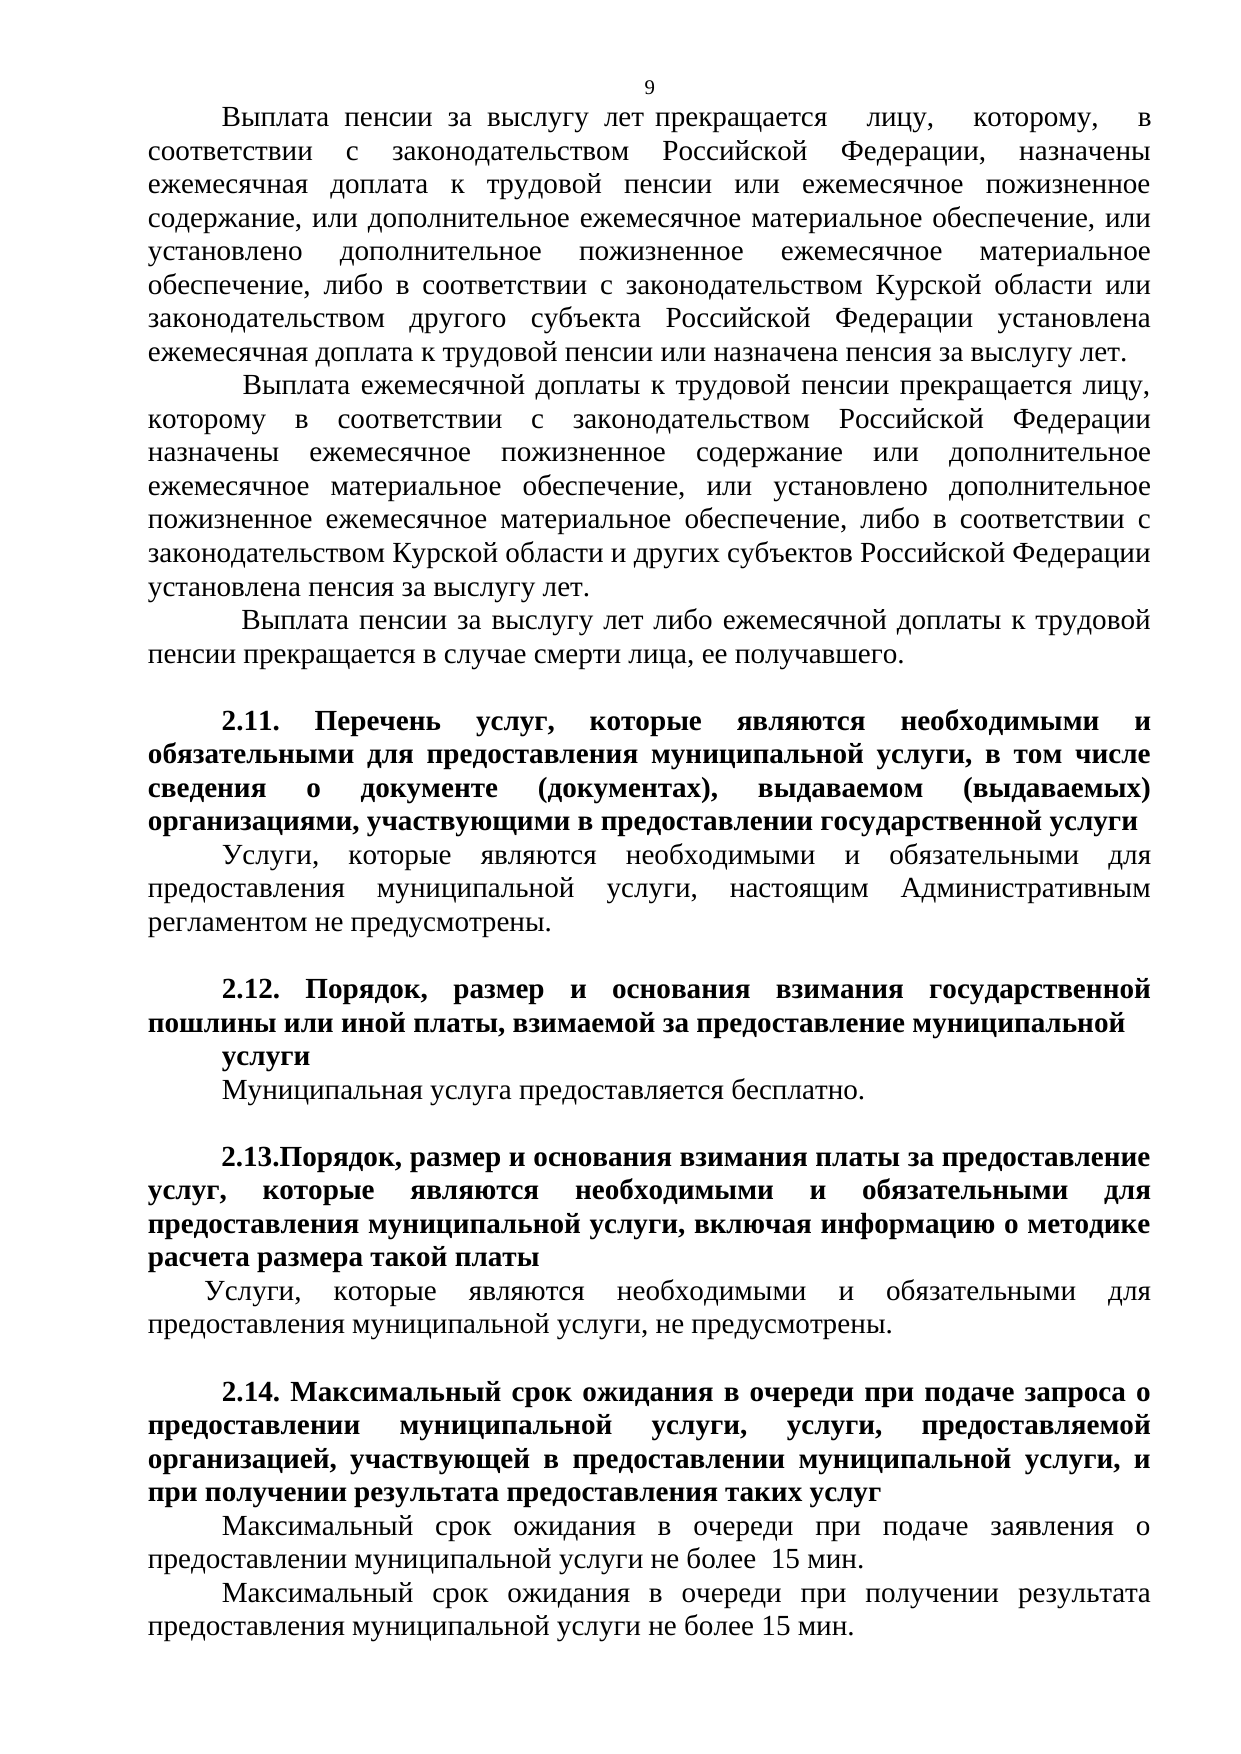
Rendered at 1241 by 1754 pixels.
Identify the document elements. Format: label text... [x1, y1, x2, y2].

text Выплата пенсии за выслугу лет прекращается лицу, которому, в соответствии с законодательством Российской Федерации, назначены ежемесячная доплата к трудовой пенсии или ежемесячное пожизненное содержание, или дополнительное ежемесячное материальное обеспечение, или установлено дополнительное пожизненное ежемесячное материальное обеспечение, либо в соответствии с законодательством Курской области или законодательством другого субъекта Российской Федерации установлена ежемесячная доплата к трудовой пенсии или назначена пенсия за выслугу лет. [148, 99, 1152, 367]
text Услуги, которые являются необходимыми и обязательными для предоставления муниципальной услуги, не предусмотрены. [148, 1273, 1152, 1340]
text 2.12. Порядок, размер и основания взимания государственной пошлины или иной платы, взимаемой за предоставление муниципальной [148, 971, 1152, 1038]
text Выплата ежемесячной доплаты к трудовой пенсии прекращается лицу, которому в соответствии с законодательством Российской Федерации назначены ежемесячное пожизненное содержание или дополнительное ежемесячное материальное обеспечение, или установлено дополнительное пожизненное ежемесячное материальное обеспечение, либо в соответствии с законодательством Курской области и других субъектов Российской Федерации установлена пенсия за выслугу лет. [148, 367, 1152, 602]
text 2.14. Максимальный срок ожидания в очереди при подаче запроса о предоставлении муниципальной услуги, услуги, предоставляемой организацией, участвующей в предоставлении муниципальной услуги, и при получении результата предоставления таких услуг [148, 1374, 1152, 1508]
text Выплата пенсии за выслугу лет либо ежемесячной доплаты к трудовой пенсии прекращается в случае смерти лица, ее получавшего. [148, 602, 1152, 669]
text 2.11. Перечень услуг, которые являются необходимыми и обязательными для предоставления муниципальной услуги, в том числе сведения о документе (документах), выдаваемом (выдаваемых) организациями, участвующими в предоставлении государственной услуги [148, 703, 1152, 837]
text Максимальный срок ожидания в очереди при получении результата предоставления муниципальной услуги не более 15 мин. [148, 1575, 1152, 1642]
text услуги [148, 1038, 1152, 1072]
text Услуги, которые являются необходимыми и обязательными для предоставления муниципальной услуги, настоящим Административным регламентом не предусмотрены. [148, 837, 1152, 938]
text 2.13.Порядок, размер и основания взимания платы за предоставление услуг, которые являются необходимыми и обязательными для предоставления муниципальной услуги, включая информацию о методике расчета размера такой платы [148, 1139, 1152, 1273]
text Муниципальная услуга предоставляется бесплатно. [148, 1072, 1152, 1105]
text Максимальный срок ожидания в очереди при подаче заявления о предоставлении муниципальной услуги не более 15 мин. [148, 1508, 1152, 1575]
